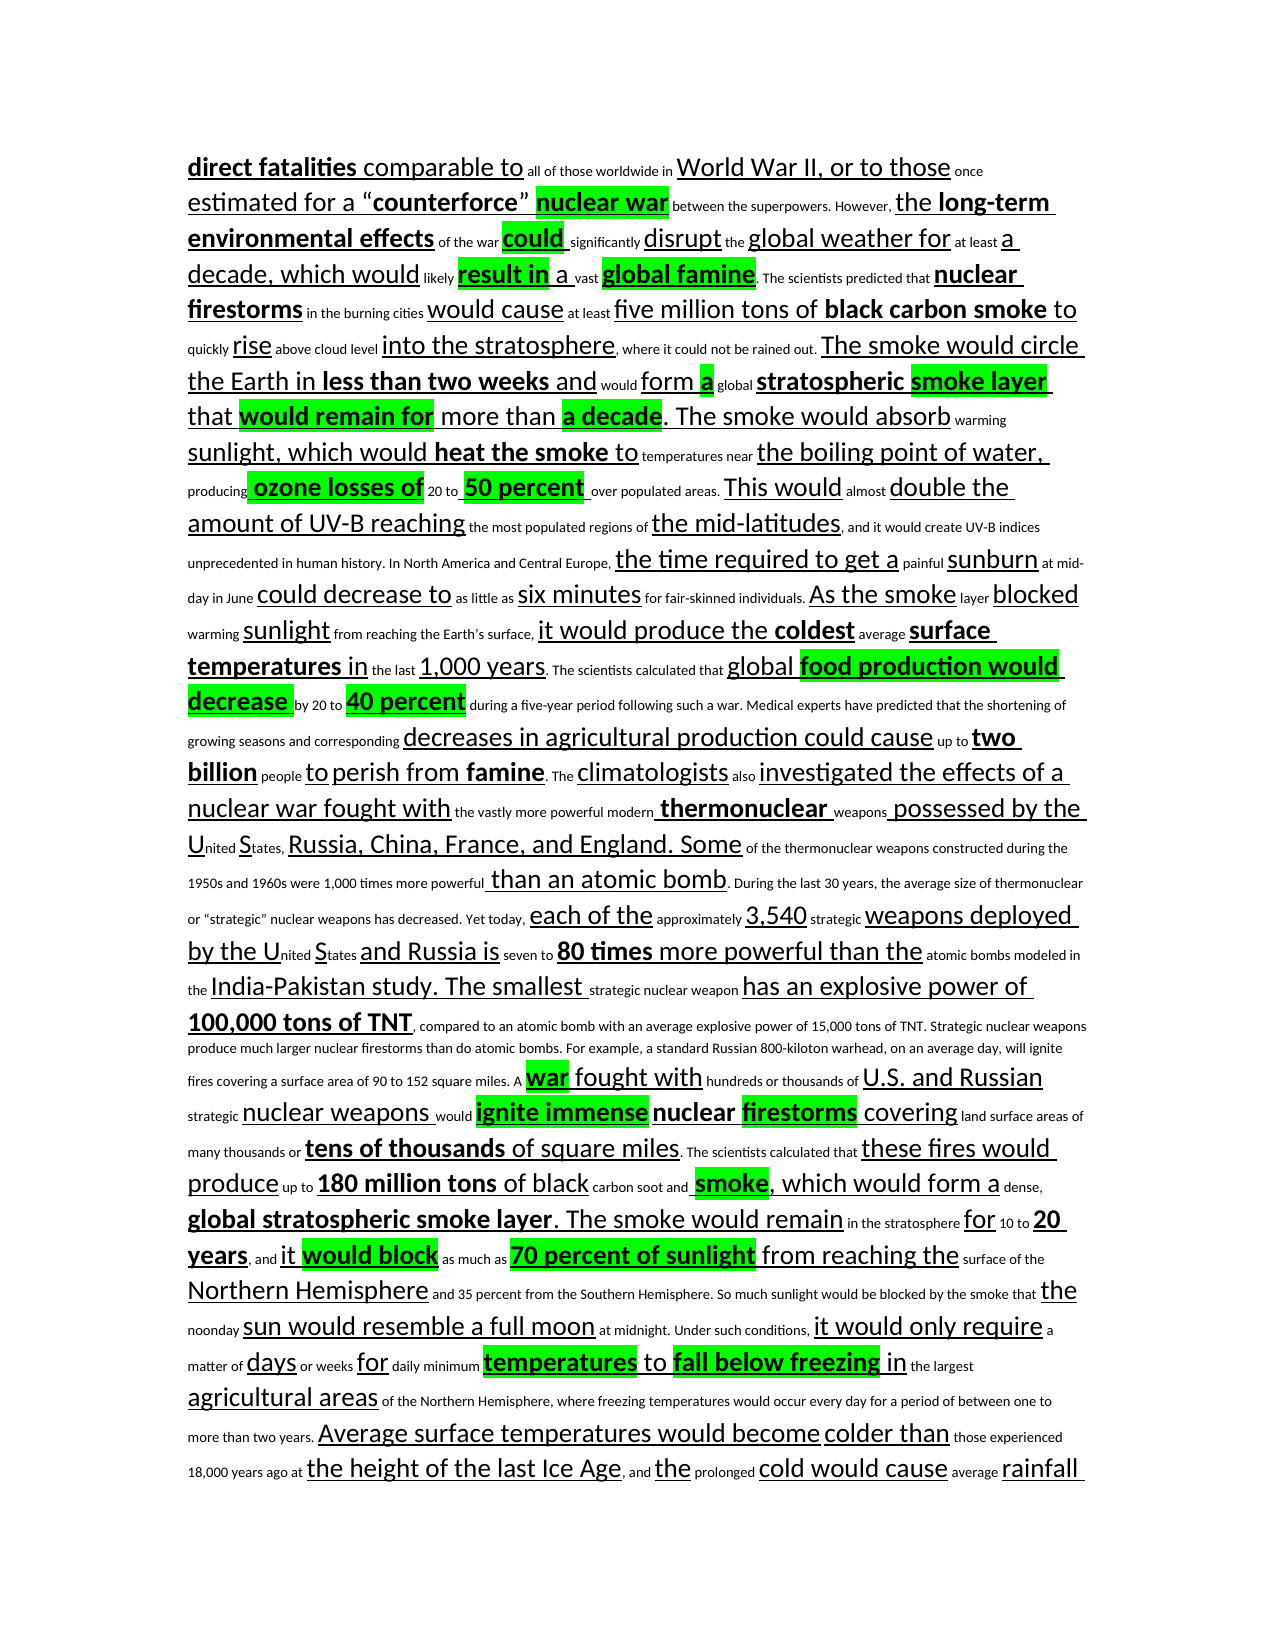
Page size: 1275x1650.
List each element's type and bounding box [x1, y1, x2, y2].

text [187, 150, 1087, 1485]
